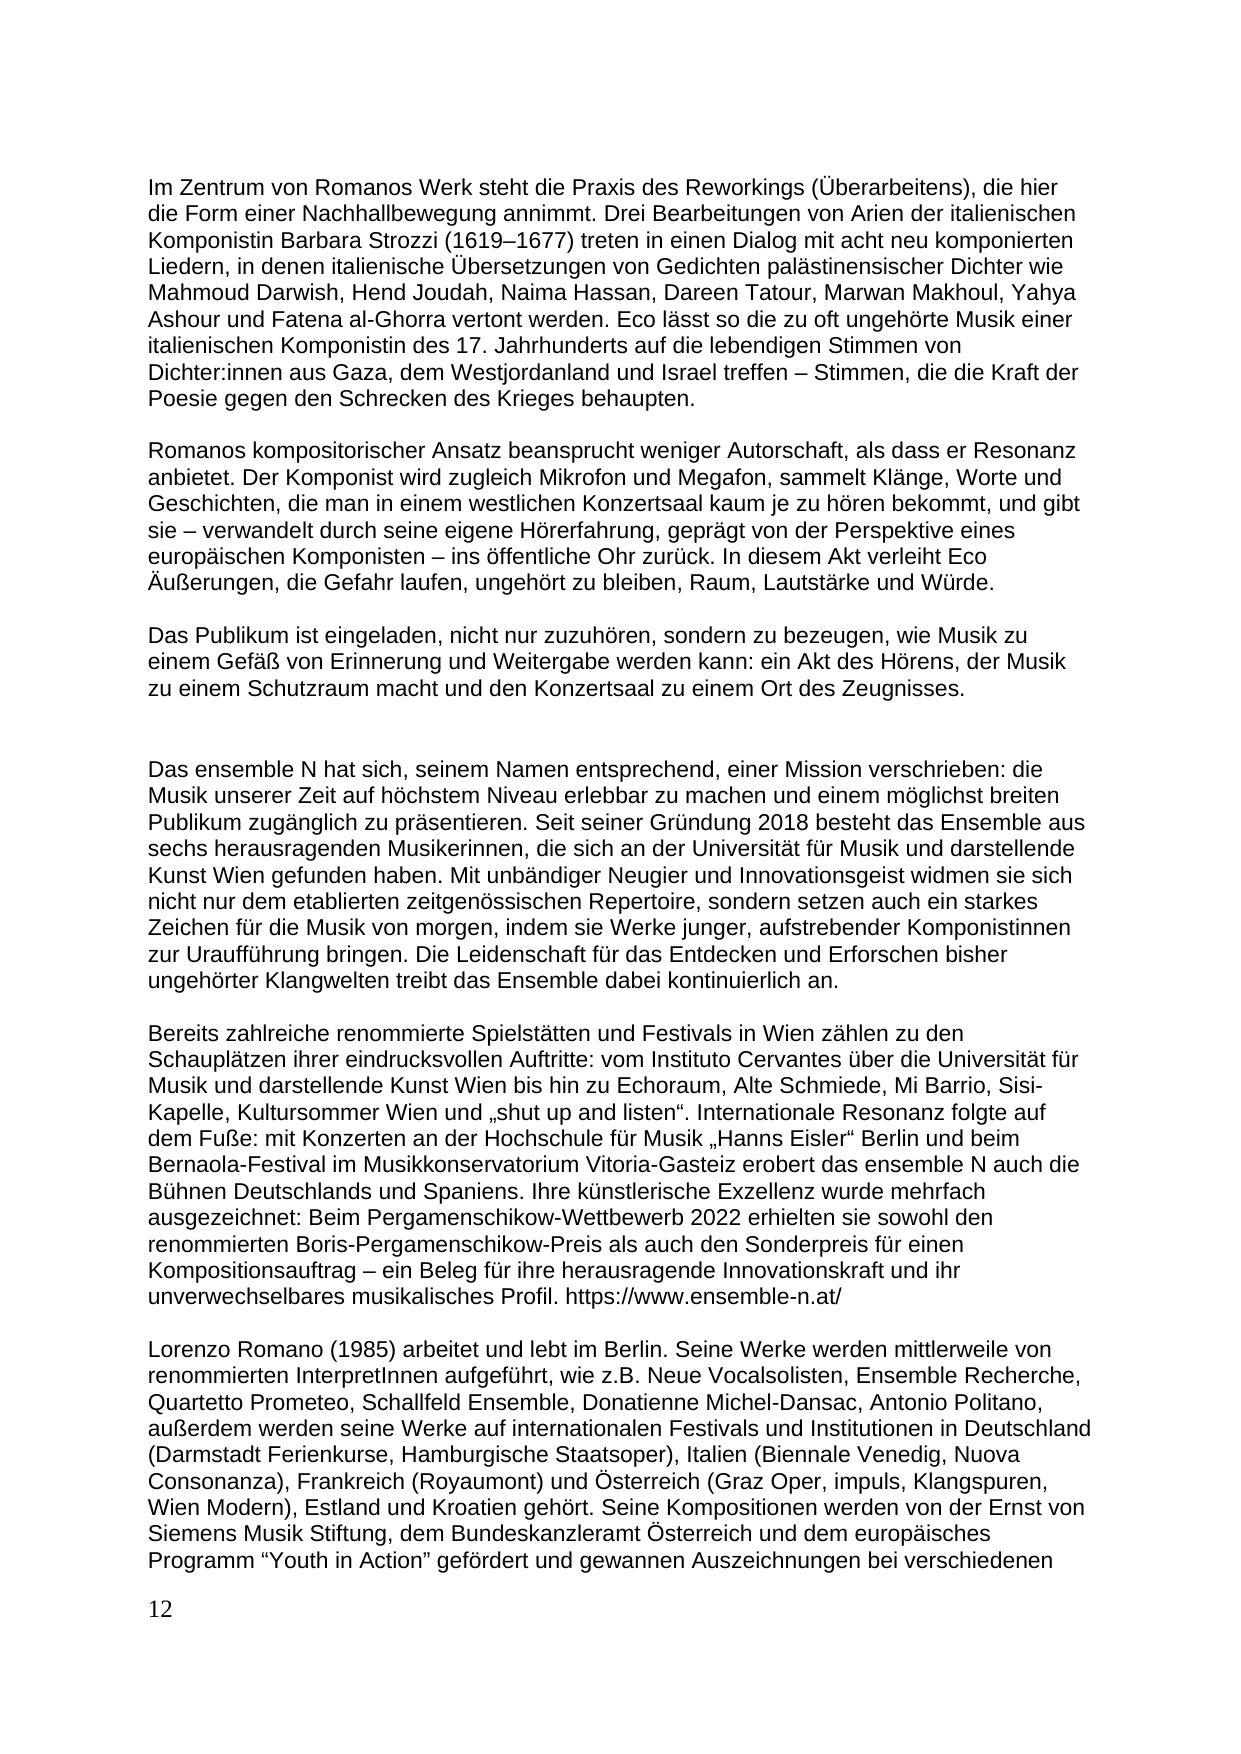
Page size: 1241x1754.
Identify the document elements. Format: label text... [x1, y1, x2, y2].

text Das Publikum ist eingeladen, nicht nur zuzuhören, sondern zu bezeugen, wie Musik zu einem Gefäß von Erinnerung und Weitergabe werden kann: ein Akt des Hörens, der Musik zu einem Schutzraum macht und den Konzertsaal zu einem Ort des Zeugnisses. [148, 622, 1093, 701]
text Bereits zahlreiche renommierte Spielstätten und Festivals in Wien zählen zu den Schauplätzen ihrer eindrucksvollen Auftritte: vom Instituto Cervantes über die Universität für Musik und darstellende Kunst Wien bis hin zu Echoraum, Alte Schmiede, Mi Barrio, Sisi-Kapelle, Kultursommer Wien und „shut up and listen“. Internationale Resonanz folgte auf dem Fuße: mit Konzerten an der Hochschule für Musik „Hanns Eisler“ Berlin und beim Bernaola-Festival im Musikkonservatorium Vitoria-Gasteiz erobert das ensemble N auch die Bühnen Deutschlands und Spaniens. Ihre künstlerische Exzellenz wurde mehrfach ausgezeichnet: Beim Pergamenschikow-Wettbewerb 2022 erhielten sie sowohl den renommierten Boris-Pergamenschikow-Preis als auch den Sonderpreis für einen Kompositionsauftrag – ein Beleg für ihre herausragende Innovationskraft und ihr unverwechselbares musikalisches Profil. https://www.ensemble-n.at/ [148, 1020, 1093, 1309]
text Das ensemble N hat sich, seinem Namen entsprechend, einer Mission verschrieben: die Musik unserer Zeit auf höchstem Niveau erlebbar zu machen und einem möglichst breiten Publikum zugänglich zu präsentieren. Seit seiner Gründung 2018 besteht das Ensemble aus sechs herausragenden Musikerinnen, die sich an der Universität für Musik und darstellende Kunst Wien gefunden haben. Mit unbändiger Neugier und Innovationsgeist widmen sie sich nicht nur dem etablierten zeitgenössischen Repertoire, sondern setzen auch ein starkes Zeichen für die Musik von morgen, indem sie Werke junger, aufstrebender Komponistinnen zur Uraufführung bringen. Die Leidenschaft für das Entdecken und Erforschen bisher ungehörter Klangwelten treibt das Ensemble dabei kontinuierlich an. [148, 756, 1093, 993]
text Romanos kompositorischer Ansatz beansprucht weniger Autorschaft, als dass er Resonanz anbietet. Der Komponist wird zugleich Mikrofon und Megafon, sammelt Klänge, Worte und Geschichten, die man in einem westlichen Konzertsaal kaum je zu hören bekommt, und gibt sie – verwandelt durch seine eigene Hörerfahrung, geprägt von der Perspektive eines europäischen Komponisten – ins öffentliche Ohr zurück. In diesem Akt verleiht Eco Äußerungen, die Gefahr laufen, ungehört zu bleiben, Raum, Lautstärke und Würde. [148, 437, 1093, 596]
text Im Zentrum von Romanos Werk steht die Praxis des Reworkings (Überarbeitens), die hier die Form einer Nachhallbewegung annimmt. Drei Bearbeitungen von Arien der italienischen Komponistin Barbara Strozzi (1619–1677) treten in einen Dialog mit acht neu komponierten Liedern, in denen italienische Übersetzungen von Gedichten palästinensischer Dichter wie Mahmoud Darwish, Hend Joudah, Naima Hassan, Dareen Tatour, Marwan Makhoul, Yahya Ashour und Fatena al-Ghorra vertont werden. Eco lässt so die zu oft ungehörte Musik einer italienischen Komponistin des 17. Jahrhunderts auf die lebendigen Stimmen von Dichter:innen aus Gaza, dem Westjordanland und Israel treffen – Stimmen, die die Kraft der Poesie gegen den Schrecken des Krieges behaupten. [148, 174, 1093, 411]
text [148, 1336, 1093, 1573]
